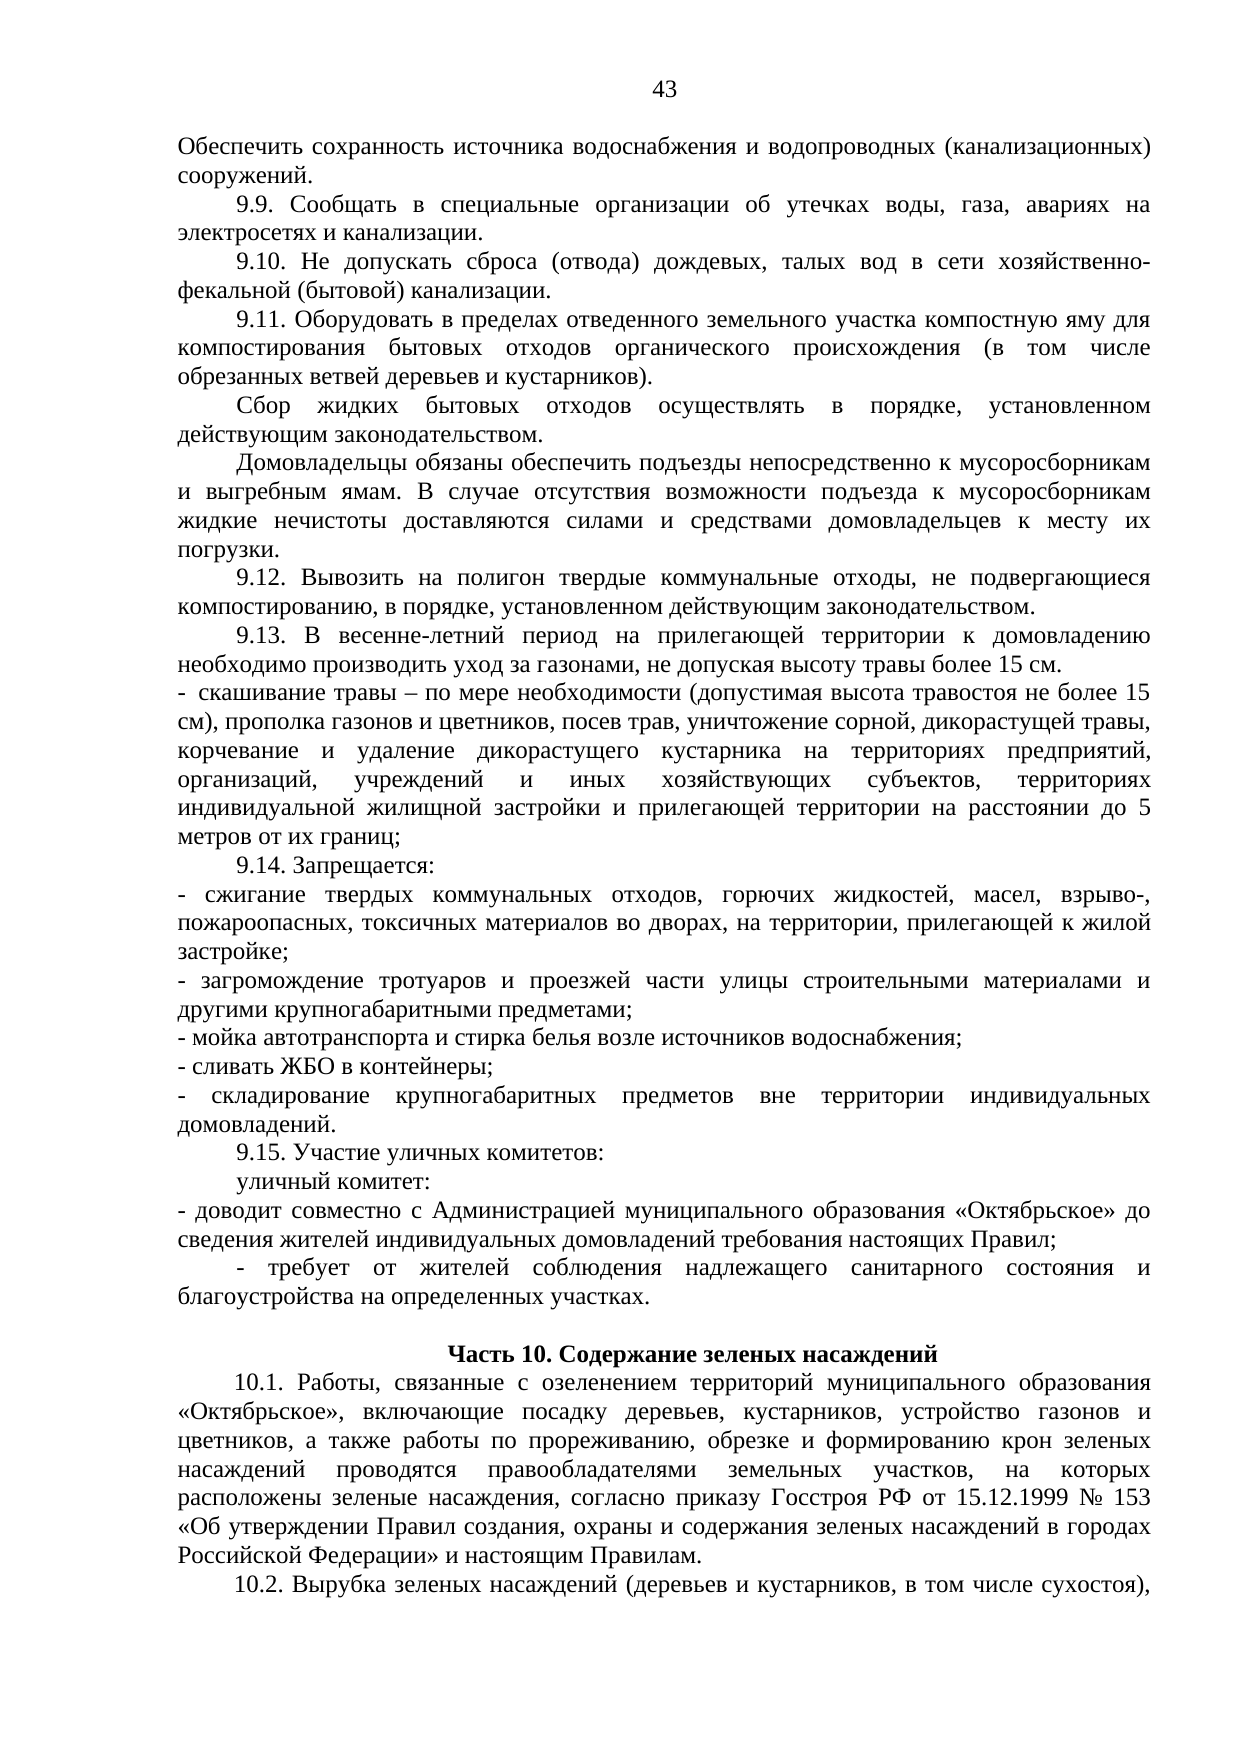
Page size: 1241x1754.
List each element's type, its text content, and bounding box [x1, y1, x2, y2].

text Домовладельцы обязаны обеспечить подъезды непосредственно к мусоросборникам и выгребным ямам. В случае отсутствия возможности подъезда к мусоросборникам жидкие нечистоты доставляются силами и средствами домовладельцев к месту их погрузки. [177, 447, 1152, 562]
text - складирование крупногабаритных предметов вне территории индивидуальных домовладений. [177, 1080, 1152, 1137]
text уличный комитет: [177, 1166, 1152, 1195]
text 9.15. Участие уличных комитетов: [177, 1137, 1152, 1166]
text - сливать ЖБО в контейнеры; [177, 1051, 1152, 1080]
text 9.10. Не допускать сброса (отвода) дождевых, талых вод в сети хозяйственно-фекальной (бытовой) канализации. [177, 246, 1152, 304]
text - загромождение тротуаров и проезжей части улицы строительными материалами и другими крупногабаритными предметами; [177, 965, 1152, 1022]
text 9.9. Сообщать в специальные организации об утечках воды, газа, авариях на электросетях и канализации. [177, 189, 1152, 246]
text - скашивание травы – по мере необходимости (допустимая высота травостоя не более 15 см), прополка газонов и цветников, посев трав, уничтожение сорной, дикорастущей травы, корчевание и удаление дикорастущего кустарника на территориях предприятий, организаций, учреждений и иных хозяйствующих субъектов, территориях индивидуальной жилищной застройки и прилегающей территории на расстоянии до 5 метров от их границ; [177, 677, 1152, 850]
text - мойка автотранспорта и стирка белья возле источников водоснабжения; [177, 1022, 1152, 1051]
text 10.1. Работы, связанные с озеленением территорий муниципального образования «Октябрьское», включающие посадку деревьев, кустарников, устройство газонов и цветников, а также работы по прореживанию, обрезке и формированию крон зеленых насаждений проводятся правообладателями земельных участков, на которых расположены зеленые насаждения, согласно приказу Госстроя РФ от 15.12.1999 № 153 «Об утверждении Правил создания, охраны и содержания зеленых насаждений в городах Российской Федерации» и настоящим Правилам. [177, 1367, 1152, 1569]
text Часть 10. Содержание зеленых насаждений [177, 1339, 1152, 1367]
text - требует от жителей соблюдения надлежащего санитарного состояния и благоустройства на определенных участках. [177, 1252, 1152, 1310]
text 9.14. Запрещается: [177, 850, 1152, 879]
text - сжигание твердых коммунальных отходов, горючих жидкостей, масел, взрыво-, пожароопасных, токсичных материалов во дворах, на территории, прилегающей к жилой застройке; [177, 879, 1152, 965]
text 9.12. Вывозить на полигон твердые коммунальные отходы, не подвергающиеся компостированию, в порядке, установленном действующим законодательством. [177, 562, 1152, 620]
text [177, 1569, 1152, 1597]
text 9.11. Оборудовать в пределах отведенного земельного участка компостную яму для компостирования бытовых отходов органического происхождения (в том числе обрезанных ветвей деревьев и кустарников). [177, 304, 1152, 390]
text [177, 131, 1152, 189]
text - доводит совместно с Администрацией муниципального образования «Октябрьское» до сведения жителей индивидуальных домовладений требования настоящих Правил; [177, 1195, 1152, 1252]
text 9.13. В весенне-летний период на прилегающей территории к домовладению необходимо производить уход за газонами, не допуская высоту травы более 15 см. [177, 620, 1152, 677]
text Сбор жидких бытовых отходов осуществлять в порядке, установленном действующим законодательством. [177, 390, 1152, 447]
